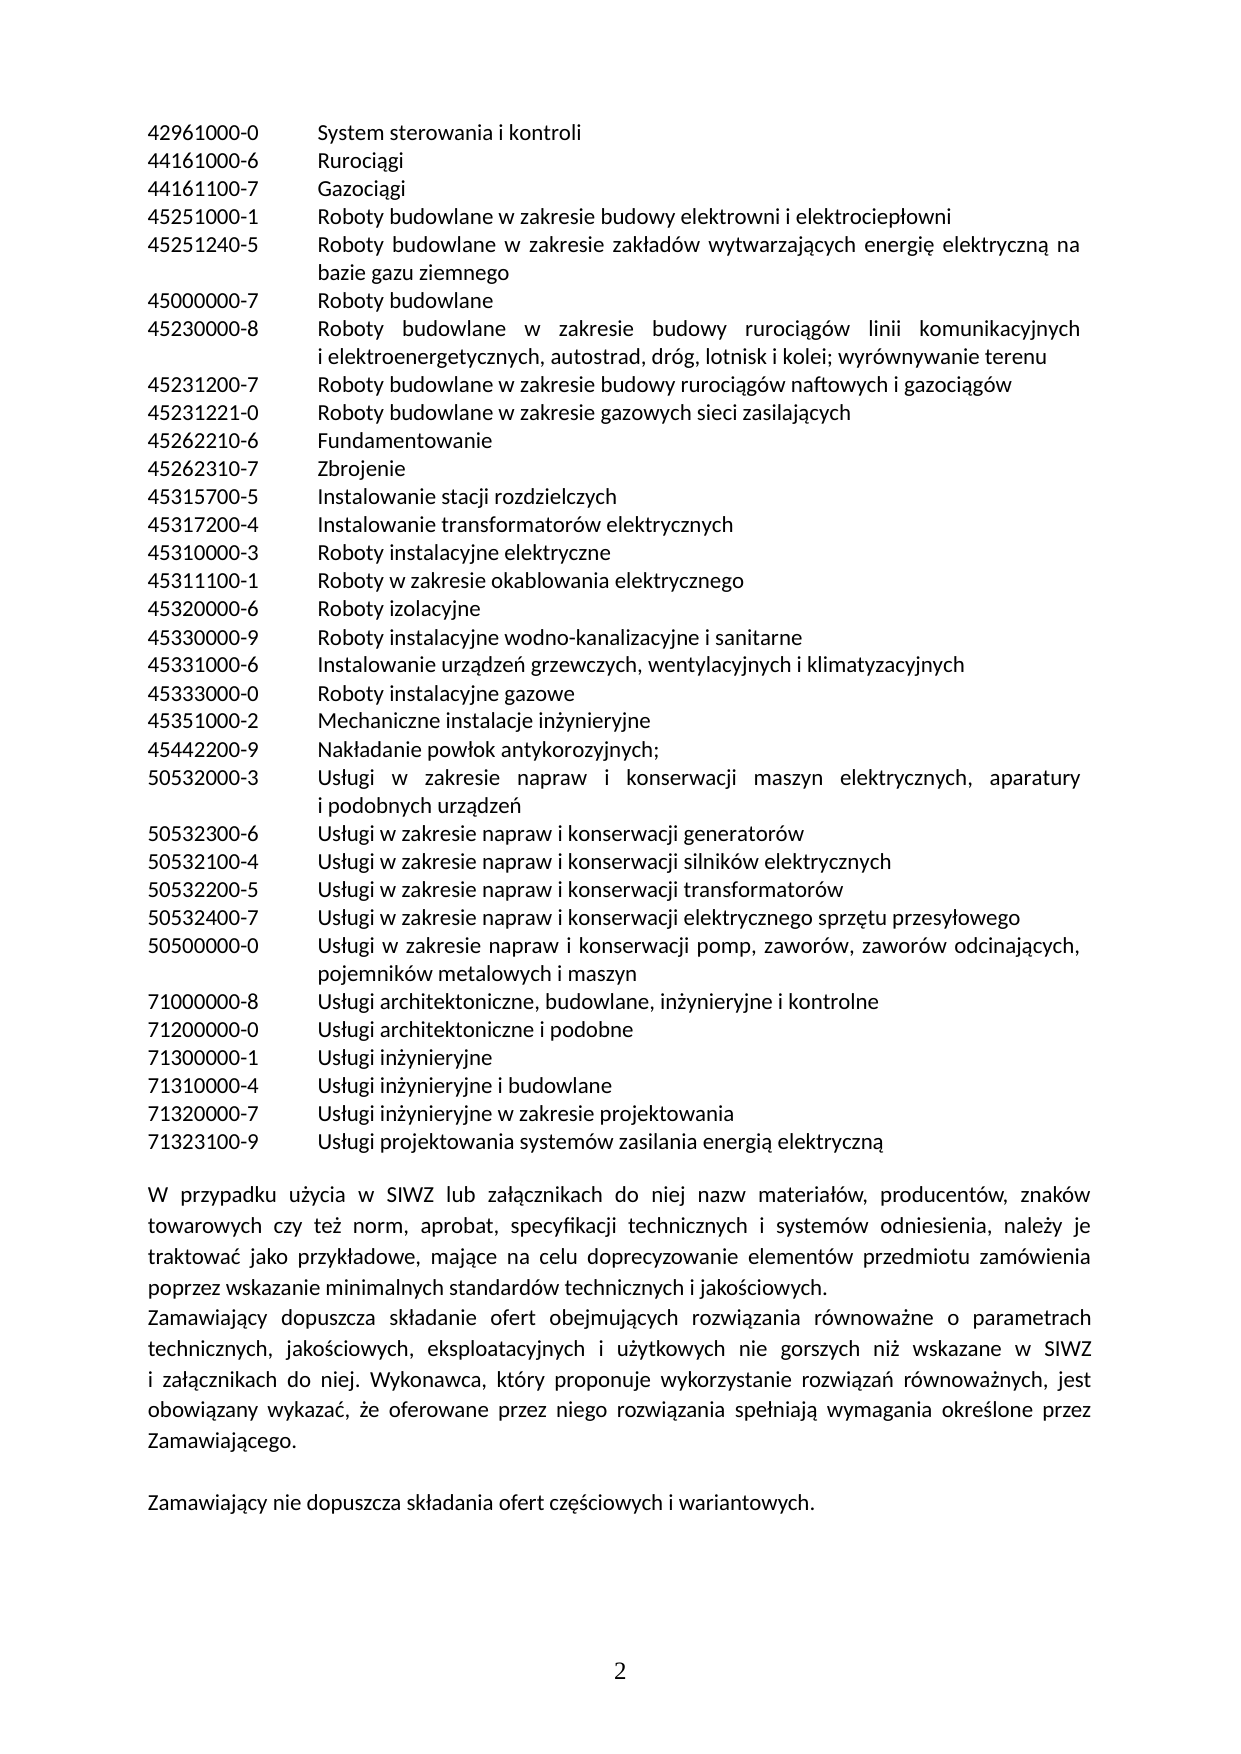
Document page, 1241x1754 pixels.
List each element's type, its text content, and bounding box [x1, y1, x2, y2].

table_cell 45231200-7 [125, 370, 295, 398]
table_cell 50532000-3 [125, 763, 295, 819]
table_cell 45351000-2 [125, 707, 295, 735]
table_cell Usługi architektoniczne, budowlane, inżynieryjne i kontrolne [295, 987, 1093, 1015]
table_cell Roboty budowlane w zakresie budowy elektrowni i elektrociepłowni [295, 202, 1093, 230]
table_cell 71200000-0 [125, 1015, 295, 1043]
table_cell Usługi w zakresie napraw i konserwacji transformatorów [295, 875, 1093, 903]
table_cell 45251240-5 [125, 230, 295, 286]
table_cell Roboty budowlane w zakresie zakładów wytwarzających energię elektryczną na bazie gazu ziemnego [295, 230, 1093, 286]
table_cell 45320000-6 [125, 595, 295, 623]
table_cell Roboty instalacyjne gazowe [295, 679, 1093, 707]
table_cell Instalowanie stacji rozdzielczych [295, 483, 1093, 511]
table_cell Roboty izolacyjne [295, 595, 1093, 623]
table_cell 50532100-4 [125, 847, 295, 875]
table_cell Usługi w zakresie napraw i konserwacji generatorów [295, 819, 1093, 847]
table_cell Roboty instalacyjne wodno-kanalizacyjne i sanitarne [295, 623, 1093, 651]
table_cell Roboty w zakresie okablowania elektrycznego [295, 567, 1093, 594]
table_cell 50532300-6 [125, 819, 295, 847]
table_cell System sterowania i kontroli [295, 118, 1093, 146]
table_cell 45262210-6 [125, 426, 295, 454]
table_cell 45000000-7 [125, 286, 295, 314]
text Zamawiający nie dopuszcza składania ofert częściowych i wariantowych. [148, 1488, 1093, 1516]
table_cell Usługi projektowania systemów zasilania energią elektryczną [295, 1127, 1093, 1155]
table_cell 45315700-5 [125, 483, 295, 511]
table_cell 50532200-5 [125, 875, 295, 903]
table_cell Usługi w zakresie napraw i konserwacji silników elektrycznych [295, 847, 1093, 875]
table_cell 44161100-7 [125, 174, 295, 202]
table_cell 45317200-4 [125, 511, 295, 538]
text Zamawiający dopuszcza składanie ofert obejmujących rozwiązania równoważne o parametrach technicznych, jakościowych, eksploatacyjnych i użytkowych nie gorszych niż wskazane w SIWZ i załącznikach do niej. Wykonawca, który proponuje wykorzystanie rozwiązań równoważnych, jest obowiązany wykazać, że oferowane przez niego rozwiązania spełniają wymagania określone przez Zamawiającego. [148, 1303, 1093, 1454]
table_cell Roboty budowlane w zakresie gazowych sieci zasilających [295, 399, 1093, 426]
table_cell 71320000-7 [125, 1099, 295, 1127]
table_cell Nakładanie powłok antykorozyjnych; [295, 735, 1093, 763]
table_cell 71300000-1 [125, 1043, 295, 1071]
table_cell Instalowanie urządzeń grzewczych, wentylacyjnych i klimatyzacyjnych [295, 651, 1093, 679]
table_cell Usługi inżynieryjne w zakresie projektowania [295, 1099, 1093, 1127]
table_cell 71000000-8 [125, 987, 295, 1015]
table_cell 45333000-0 [125, 679, 295, 707]
table_cell Zbrojenie [295, 455, 1093, 482]
table_cell Usługi w zakresie napraw i konserwacji pomp, zaworów, zaworów odcinających, pojemników metalowych i maszyn [295, 931, 1093, 987]
table_cell 45230000-8 [125, 314, 295, 370]
table_cell 45331000-6 [125, 651, 295, 679]
table_cell 44161000-6 [125, 146, 295, 174]
table_cell Roboty budowlane [295, 286, 1093, 314]
table_cell 45311100-1 [125, 567, 295, 594]
table_cell 45310000-3 [125, 539, 295, 567]
table_cell Instalowanie transformatorów elektrycznych [295, 511, 1093, 538]
table_cell Gazociągi [295, 174, 1093, 202]
table_cell Mechaniczne instalacje inżynieryjne [295, 707, 1093, 735]
table_cell 50500000-0 [125, 931, 295, 987]
text W przypadku użycia w SIWZ lub załącznikach do niej nazw materiałów, producentów, znaków towarowych czy też norm, aprobat, specyfikacji technicznych i systemów odniesienia, należy je traktować jako przykładowe, mające na celu doprecyzowanie elementów przedmiotu zamówienia poprzez wskazanie minimalnych standardów technicznych i jakościowych. [148, 1180, 1093, 1301]
table_cell 45231221-0 [125, 399, 295, 426]
table_cell Roboty budowlane w zakresie budowy rurociągów naftowych i gazociągów [295, 370, 1093, 398]
table_cell Usługi architektoniczne i podobne [295, 1015, 1093, 1043]
table_cell 71323100-9 [125, 1127, 295, 1155]
table_cell Usługi w zakresie napraw i konserwacji elektrycznego sprzętu przesyłowego [295, 903, 1093, 931]
table_cell Usługi w zakresie napraw i konserwacji maszyn elektrycznych, aparatury i podobnych urządzeń [295, 763, 1093, 819]
table_cell 42961000-0 [125, 118, 295, 146]
table_cell 45442200-9 [125, 735, 295, 763]
table_cell Rurociągi [295, 146, 1093, 174]
table_cell Usługi inżynieryjne [295, 1043, 1093, 1071]
table_cell 45330000-9 [125, 623, 295, 651]
table_cell Fundamentowanie [295, 426, 1093, 454]
table_cell 45251000-1 [125, 202, 295, 230]
table_cell Roboty budowlane w zakresie budowy rurociągów linii komunikacyjnych i elektroenergetycznych, autostrad, dróg, lotnisk i kolei; wyrównywanie terenu [295, 314, 1093, 370]
table_cell Usługi inżynieryjne i budowlane [295, 1071, 1093, 1099]
table_cell 45262310-7 [125, 455, 295, 482]
table_cell Roboty instalacyjne elektryczne [295, 539, 1093, 567]
table_cell 50532400-7 [125, 903, 295, 931]
table_cell 71310000-4 [125, 1071, 295, 1099]
